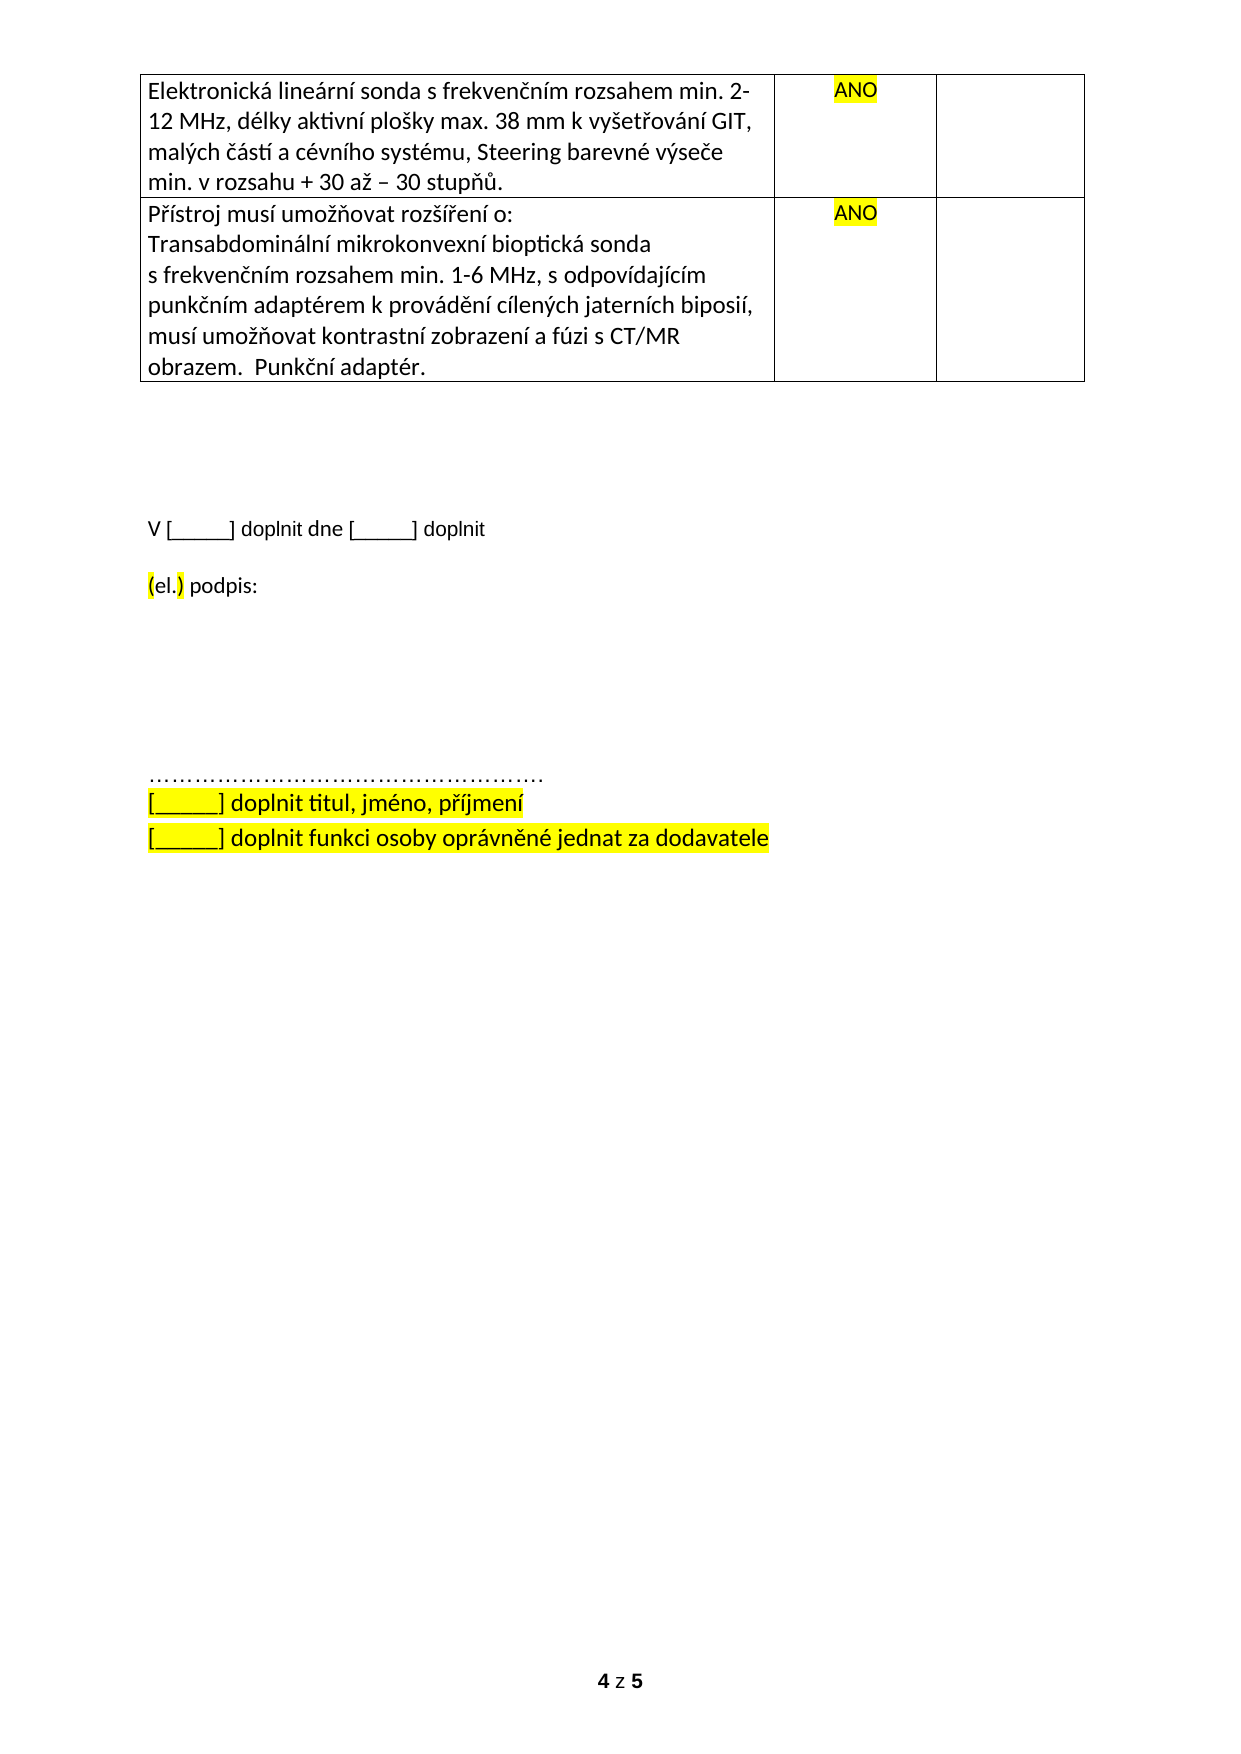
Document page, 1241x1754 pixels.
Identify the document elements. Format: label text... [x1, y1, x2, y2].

table_cell [937, 75, 1084, 197]
table_cell [937, 198, 1084, 381]
table_cell ANO [775, 75, 936, 197]
table_cell Elektronická lineární sonda s frekvenčním rozsahem min. 2-12 MHz, délky aktivní plošky max. 38 mm k vyšetřování GIT, malých částí a cévního systému, Steering barevné výseče min. v rozsahu + 30 až – 30 stupňů. [141, 75, 774, 197]
table_cell Přístroj musí umožňovat rozšíření o: Transabdominální mikrokonvexní bioptická sonda s frekvenčním rozsahem min. 1-6 MHz, s odpovídajícím punkčním adaptérem k provádění cílených jaterních biposií, musí umožňovat kontrastní zobrazení a fúzi s CT/MR obrazem. Punkční adaptér. [141, 198, 774, 381]
text ……………………………………………. [148, 761, 1093, 787]
table_cell ANO [775, 198, 936, 381]
text V dne [148, 514, 1093, 542]
text (el.) podpis: [184, 572, 1093, 599]
